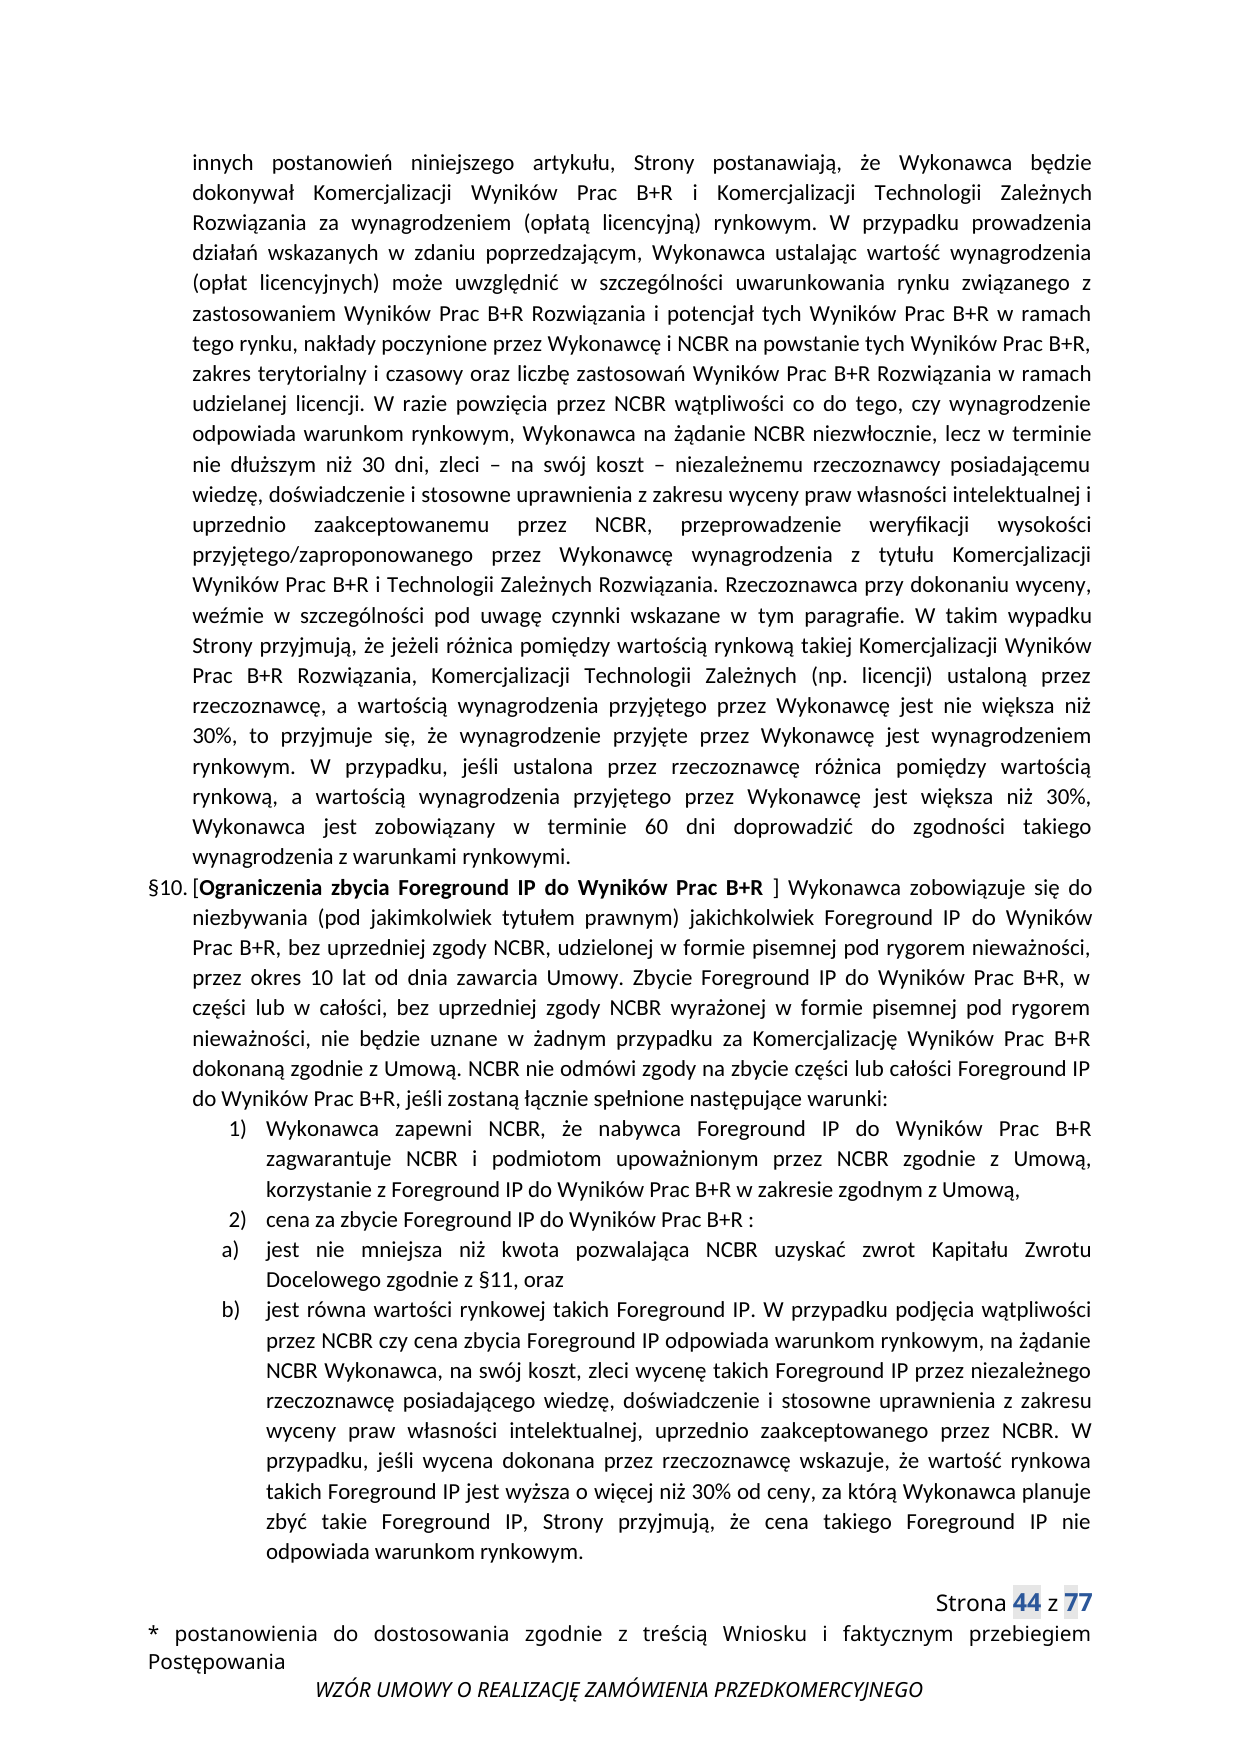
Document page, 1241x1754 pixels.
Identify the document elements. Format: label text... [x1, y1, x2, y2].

list Wykonawca zapewni NCBR, że nabywca Foreground IP do Wyników Prac B+R zagwarantuje NCBR i podmiotom upoważnionym przez NCBR zgodnie z Umową, korzystanie z Foreground IP do Wyników Prac B+R w zakresie zgodnym z Umową, [228, 1114, 1093, 1203]
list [148, 148, 1093, 870]
list cena za zbycie Foreground IP do Wyników Prac B+R : [228, 1205, 1093, 1233]
list jest równa wartości rynkowej takich Foreground IP. W przypadku podjęcia wątpliwości przez NCBR czy cena zbycia Foreground IP odpowiada warunkom rynkowym, na żądanie NCBR Wykonawca, na swój koszt, zleci wycenę takich Foreground IP przez niezależnego rzeczoznawcę posiadającego wiedzę, doświadczenie i stosowne uprawnienia z zakresu wyceny praw własności intelektualnej, uprzednio zaakceptowanego przez NCBR. W przypadku, jeśli wycena dokonana przez rzeczoznawcę wskazuje, że wartość rynkowa takich Foreground IP jest wyższa o więcej niż 30% od ceny, za którą Wykonawca planuje zbyć takie Foreground IP, Strony przyjmują, że cena takiego Foreground IP nie odpowiada warunkom rynkowym. [221, 1296, 1093, 1565]
list [Ograniczenia zbycia Foreground IP do Wyników Prac B+R ] Wykonawca zobowiązuje się do niezbywania (pod jakimkolwiek tytułem prawnym) jakichkolwiek Foreground IP do Wyników Prac B+R, bez uprzedniej zgody NCBR, udzielonej w formie pisemnej pod rygorem nieważności, przez okres 10 lat od dnia zawarcia Umowy. Zbycie Foreground IP do Wyników Prac B+R, w części lub w całości, bez uprzedniej zgody NCBR wyrażonej w formie pisemnej pod rygorem nieważności, nie będzie uznane w żadnym przypadku za Komercjalizację Wyników Prac B+R dokonaną zgodnie z Umową. NCBR nie odmówi zgody na zbycie części lub całości Foreground IP do Wyników Prac B+R, jeśli zostaną łącznie spełnione następujące warunki: [148, 873, 1093, 1112]
list jest nie mniejsza niż kwota pozwalająca NCBR uzyskać zwrot Kapitału Zwrotu Docelowego zgodnie z §11, oraz [221, 1235, 1093, 1293]
